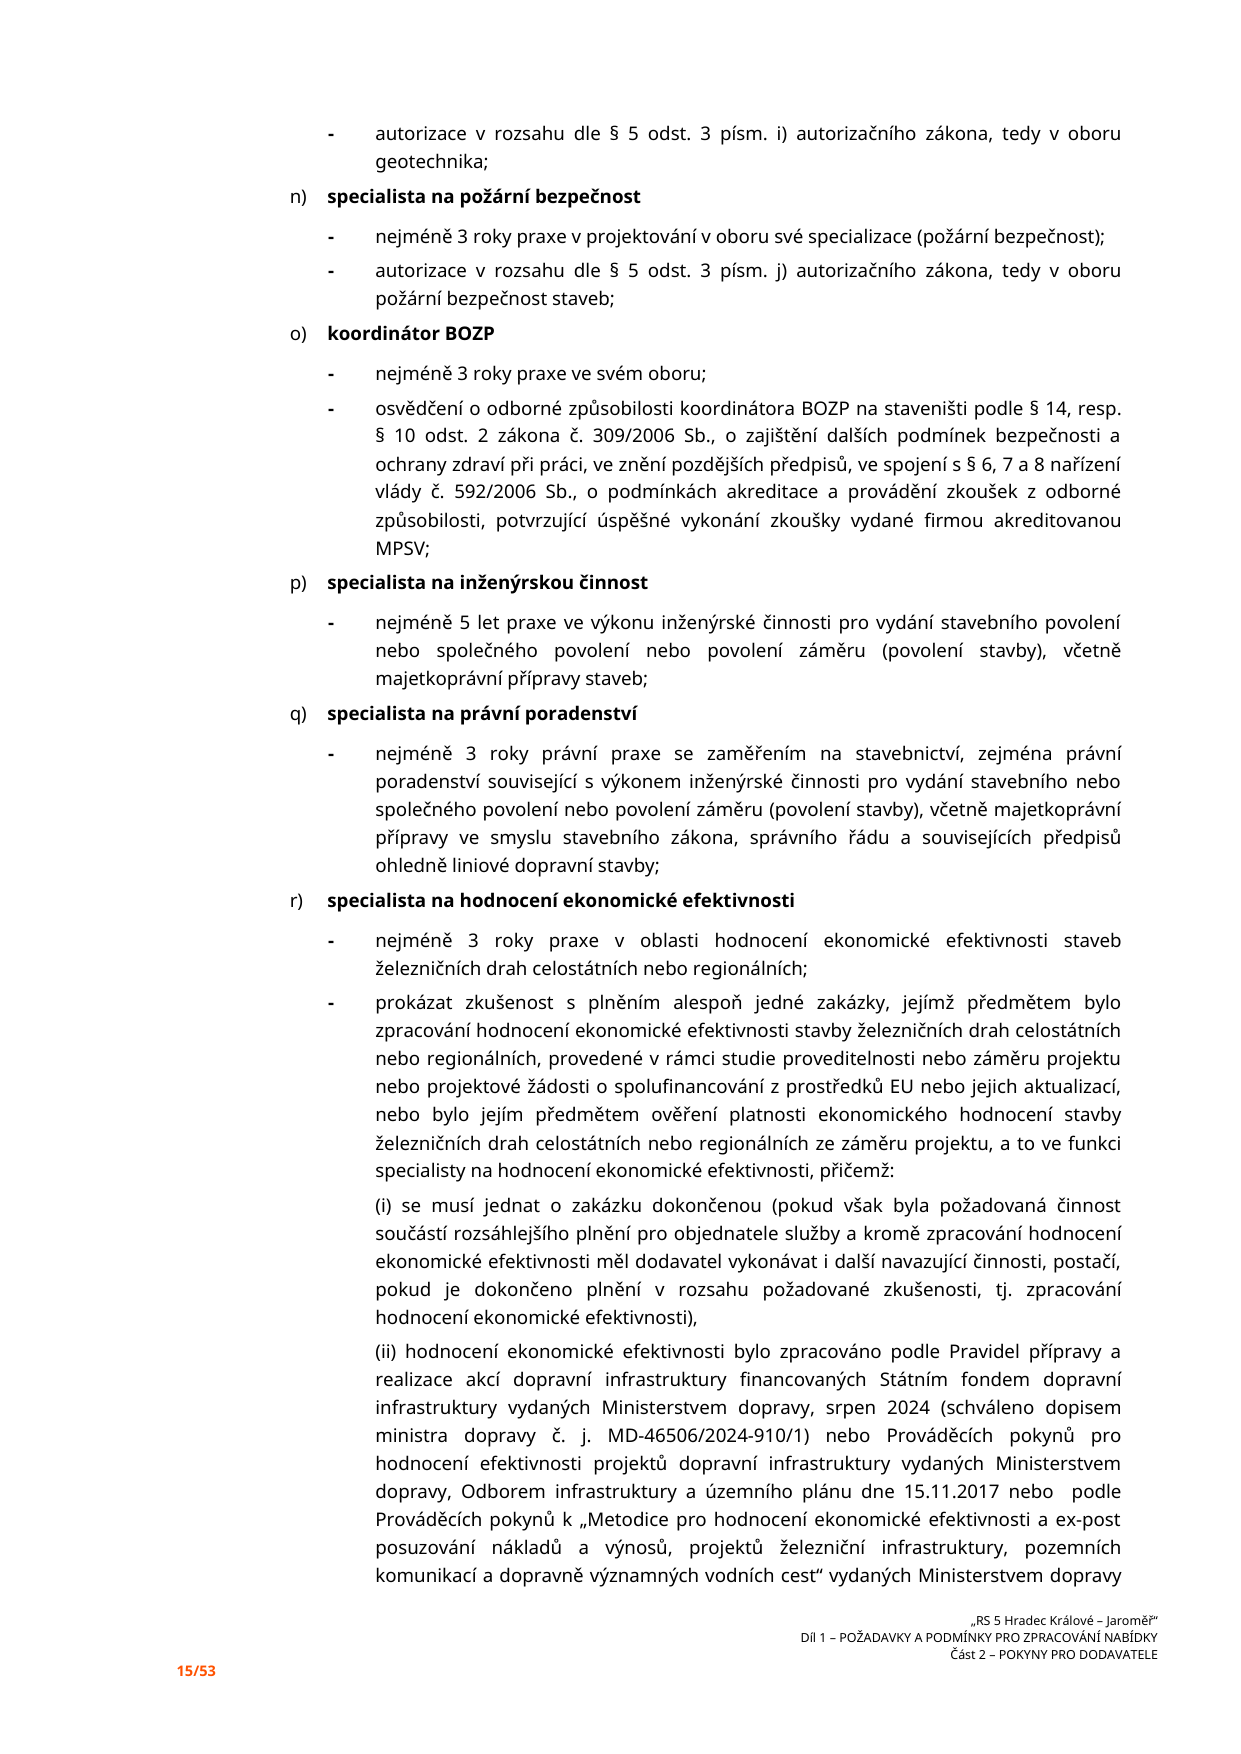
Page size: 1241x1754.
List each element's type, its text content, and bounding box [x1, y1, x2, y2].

text nejméně 5 let praxe ve výkonu inženýrské činnosti pro vydání stavebního povolení nebo společného povolení nebo povolení záměru (povolení stavby), včetně majetkoprávní přípravy staveb; [328, 610, 1122, 691]
list (i) se musí jednat o zakázku dokončenou (pokud však byla požadovaná činnost součástí rozsáhlejšího plnění pro objednatele služby a kromě zpracování hodnocení ekonomické efektivnosti měl dodavatel vykonávat i další navazující činnosti, postačí, pokud je dokončeno plnění v rozsahu požadované zkušenosti, tj. zpracování hodnocení ekonomické efektivnosti), [375, 1192, 1122, 1330]
list koordinátor BOZP [289, 320, 1122, 346]
list specialista na právní poradenství [289, 700, 1122, 726]
list specialista na hodnocení ekonomické efektivnosti [289, 887, 1122, 912]
text nejméně 3 roky praxe ve svém oboru; [328, 361, 1122, 386]
text nejméně 3 roky praxe v projektování v oboru své specializace (požární bezpečnost); [328, 223, 1122, 249]
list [375, 1338, 1122, 1588]
text prokázat zkušenost s plněním alespoň jedné zakázky, jejímž předmětem bylo zpracování hodnocení ekonomické efektivnosti stavby železničních drah celostátních nebo regionálních, provedené v rámci studie proveditelnosti nebo záměru projektu nebo projektové žádosti o spolufinancování z prostředků EU nebo jejich aktualizací, nebo bylo jejím předmětem ověření platnosti ekonomického hodnocení stavby železničních drah celostátních nebo regionálních ze záměru projektu, a to ve funkci specialisty na hodnocení ekonomické efektivnosti, přičemž: [328, 990, 1122, 1183]
list specialista na inženýrskou činnost [289, 569, 1122, 595]
text nejméně 3 roky právní praxe se zaměřením na stavebnictví, zejména právní poradenství související s výkonem inženýrské činnosti pro vydání stavebního nebo společného povolení nebo povolení záměru (povolení stavby), včetně majetkoprávní přípravy ve smyslu stavebního zákona, správního řádu a souvisejících předpisů ohledně liniové dopravní stavby; [328, 741, 1122, 878]
text osvědčení o odborné způsobilosti koordinátora BOZP na staveništi podle § 14, resp. § 10 odst. 2 zákona č. 309/2006 Sb., o zajištění dalších podmínek bezpečnosti a ochrany zdraví při práci, ve znění pozdějších předpisů, ve spojení s § 6, 7 a 8 nařízení vlády č. 592/2006 Sb., o podmínkách akreditace a provádění zkoušek z odborné způsobilosti, potvrzující úspěšné vykonání zkoušky vydané firmou akreditovanou MPSV; [328, 395, 1122, 560]
list specialista na požární bezpečnost [289, 183, 1122, 208]
text autorizace v rozsahu dle § 5 odst. 3 písm. i) autorizačního zákona, tedy v oboru geotechnika; [328, 121, 1122, 174]
text autorizace v rozsahu dle § 5 odst. 3 písm. j) autorizačního zákona, tedy v oboru požární bezpečnost staveb; [328, 258, 1122, 311]
text nejméně 3 roky praxe v oblasti hodnocení ekonomické efektivnosti staveb železničních drah celostátních nebo regionálních; [328, 927, 1122, 981]
